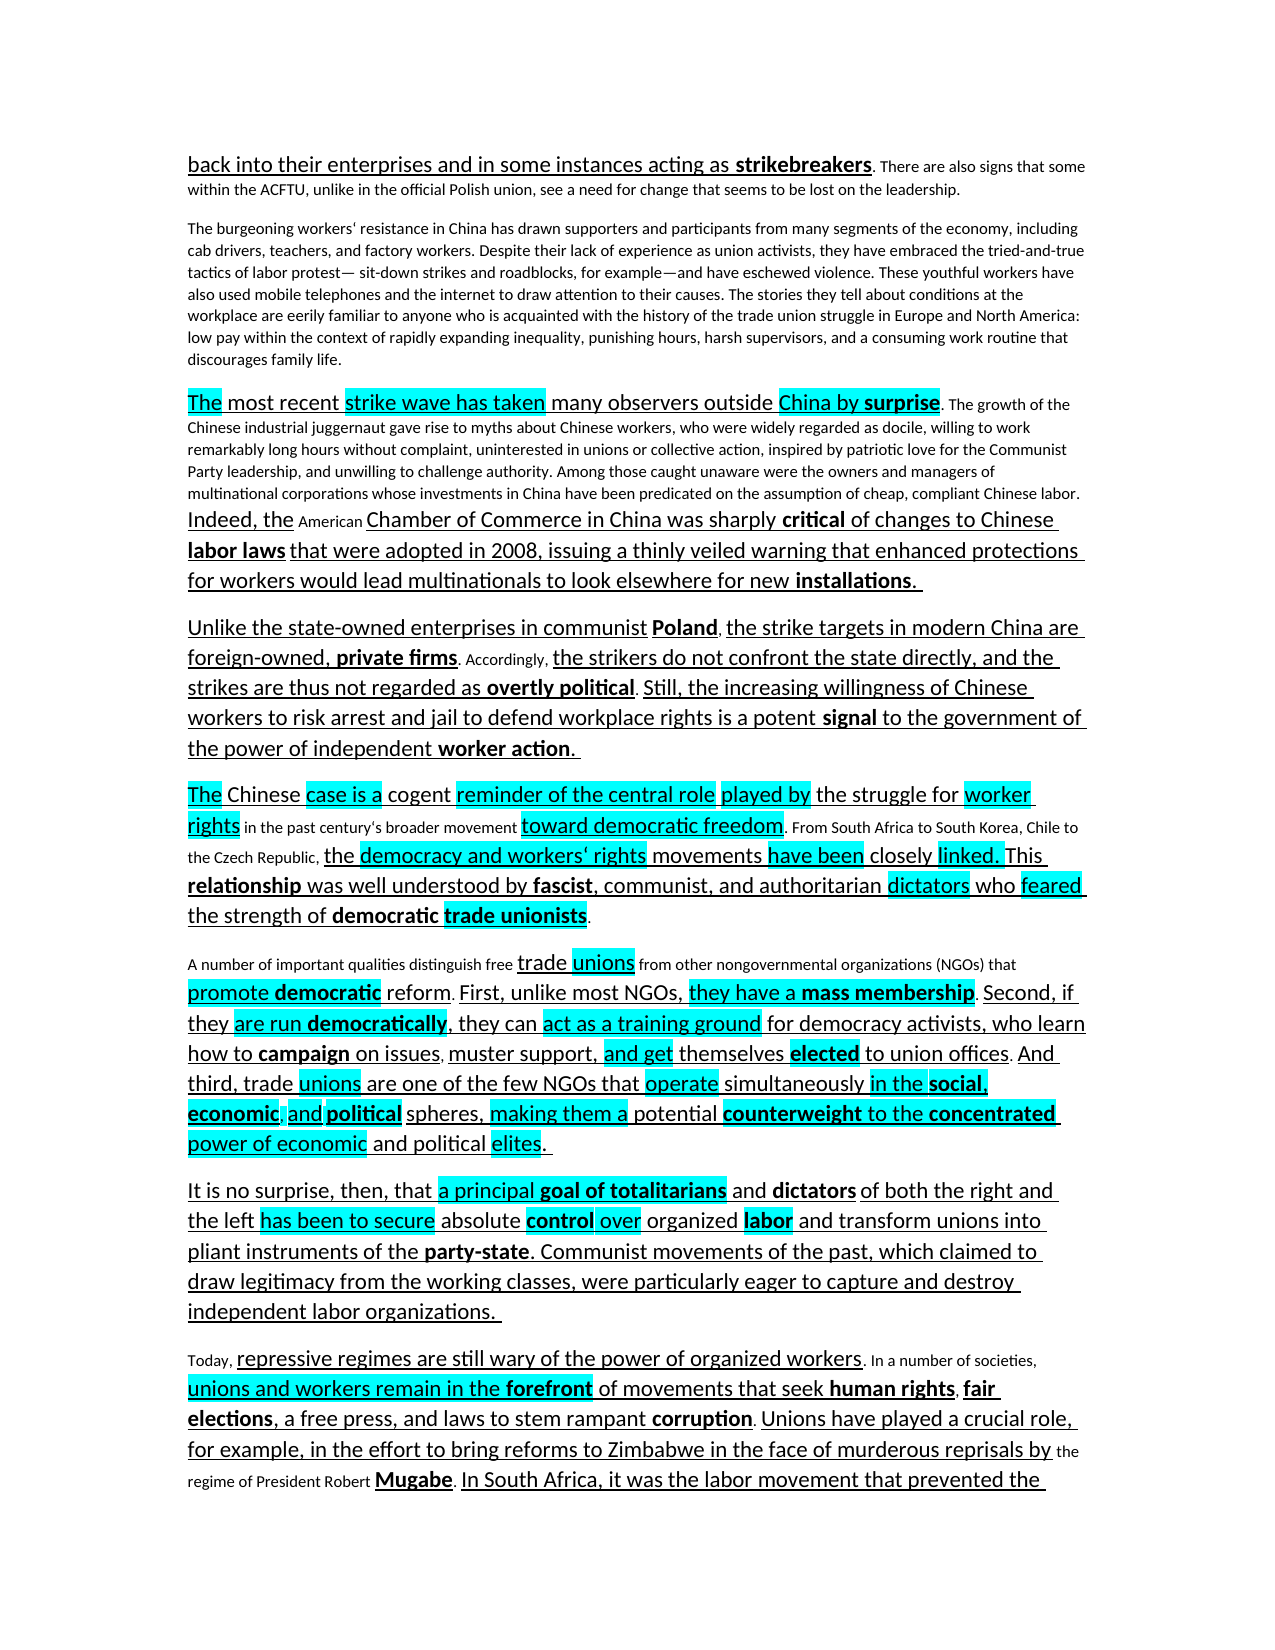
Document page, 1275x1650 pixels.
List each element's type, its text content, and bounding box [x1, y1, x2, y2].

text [187, 150, 1087, 200]
text It is no surprise, then, that a principal goal of totalitarians and dictators of both the right and the left has been to secure absolute control over organized labor and transform unions into pliant instruments of the party-state. Communist movements of the past, which claimed to draw legitimacy from the working classes, were particularly eager to capture and destroy independent labor organizations. [187, 1176, 1087, 1325]
text A number of important qualities distinguish free trade unions from other nongovernmental organizations (NGOs) that promote democratic reform. First, unlike most NGOs, they have a mass membership. Second, if they are run democratically, they can act as a training ground for democracy activists, who learn how to campaign on issues, muster support, and get themselves elected to union offices. And third, trade unions are one of the few NGOs that operate simultaneously in the social, economic, and political spheres, making them a potential counterweight to the concentrated power of economic and political elites. [187, 948, 1087, 1158]
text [187, 1344, 1087, 1493]
text Unlike the state-owned enterprises in communist Poland, the strike targets in modern China are foreign-owned, private firms. Accordingly, the strikers do not confront the state directly, and the strikes are thus not regarded as overtly political. Still, the increasing willingness of Chinese workers to risk arrest and jail to defend workplace rights is a potent signal to the government of the power of independent worker action. [187, 613, 1087, 728]
text The Chinese case is a cogent reminder of the central role played by the struggle for worker rights in the past century‘s broader movement toward democratic freedom. From South Africa to South Korea, Chile to the Czech Republic, the democracy and workers‘ rights movements have been closely linked. This relationship was well understood by fascist, communist, and authoritarian dictators who feared the strength of democratic trade unionists. [187, 896, 1087, 929]
text Unlike the state-owned enterprises in communist Poland, the strike targets in modern China are foreign-owned, private firms. Accordingly, the strikers do not confront the state directly, and the strikes are thus not regarded as overtly political. Still, the increasing willingness of Chinese workers to risk arrest and jail to defend workplace rights is a potent signal to the government of the power of independent worker action. [187, 729, 1087, 762]
text The most recent strike wave has taken many observers outside China by surprise. The growth of the Chinese industrial juggernaut gave rise to myths about Chinese workers, who were widely regarded as docile, willing to work remarkably long hours without complaint, uninterested in unions or collective action, inspired by patriotic love for the Communist Party leadership, and unwilling to challenge authority. Among those caught unaware were the owners and managers of multinational corporations whose investments in China have been predicated on the assumption of cheap, compliant Chinese labor. Indeed, the American Chamber of Commerce in China was sharply critical of changes to Chinese labor laws that were adopted in 2008, issuing a thinly veiled warning that enhanced protections for workers would lead multinationals to look elsewhere for new installations. [187, 388, 1087, 594]
text The Chinese case is a cogent reminder of the central role played by the struggle for worker rights in the past century‘s broader movement toward democratic freedom. From South Africa to South Korea, Chile to the Czech Republic, the democracy and workers‘ rights movements have been closely linked. This relationship was well understood by fascist, communist, and authoritarian dictators who feared the strength of democratic trade unionists. [187, 781, 1087, 895]
text The burgeoning workers‘ resistance in China has drawn supporters and participants from many segments of the economy, including cab drivers, teachers, and factory workers. Despite their lack of experience as union activists, they have embraced the tried-and-true tactics of labor protest— sit-down strikes and roadblocks, for example—and have eschewed violence. These youthful workers have also used mobile telephones and the internet to draw attention to their causes. The stories they tell about conditions at the workplace are eerily familiar to anyone who is acquainted with the history of the trade union struggle in Europe and North America: low pay within the context of rapidly expanding inequality, punishing hours, harsh supervisors, and a consuming work routine that discourages family life. [187, 218, 1087, 370]
